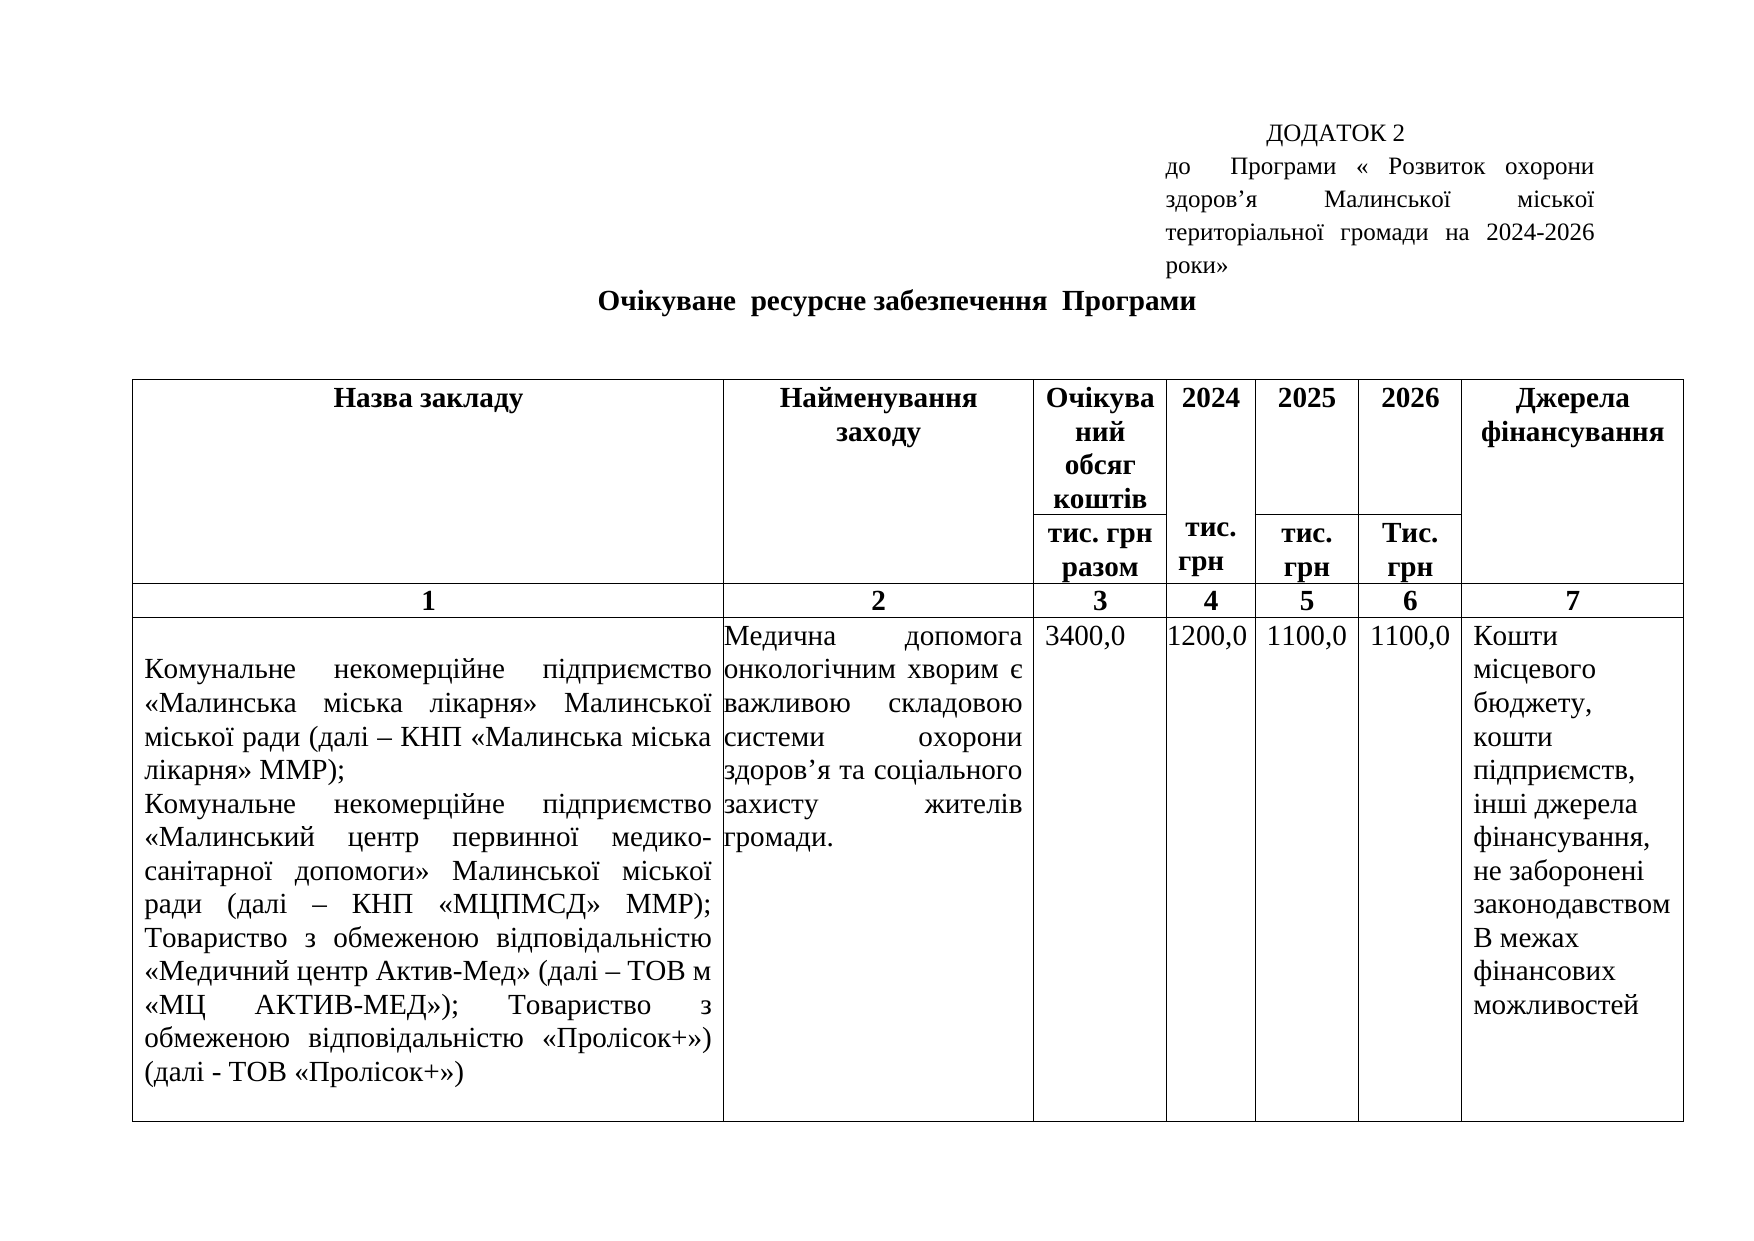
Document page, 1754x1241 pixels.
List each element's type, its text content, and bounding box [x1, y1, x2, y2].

table_header 2026 [1359, 380, 1461, 514]
table_cell 1100,0 [1359, 618, 1461, 1121]
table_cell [1462, 618, 1683, 1121]
table_cell Тис. грн [1359, 515, 1461, 582]
table_cell тис. грн разом [1034, 515, 1166, 582]
table_header Очікуваний обсяг коштів [1034, 380, 1166, 514]
table_cell 5 [1256, 584, 1358, 617]
text до Програми « Розвиток охорони здоров’я Малинської міської територіальної громади на 2024-2026 роки» [1165, 151, 1595, 279]
table_cell 1200,0 [1167, 618, 1255, 1121]
table_cell 3 [1034, 584, 1166, 617]
table_cell 4 [1167, 584, 1255, 617]
table_cell 3400,0 [1034, 618, 1166, 1121]
table_header Назва закладу [133, 380, 723, 582]
table_cell Медична допомога онкологічним хворим є важливою складовою системи охорони здоров’я та соціального захисту жителів громади. [724, 618, 1033, 1121]
text Очікуване ресурсне забезпечення Програми [133, 283, 1595, 317]
table_cell Комунальне некомерційне підприємство «Малинська міська лікарня» Малинської міської ради (далі – КНП «Малинська міська лікарня» ММР); Комунальне некомерційне підприємство «Малинський центр первинної медико-санітарної допомоги» Малинської міської ради (далі – КНП «МЦПМСД» ММР); Товариство з обмеженою відповідальністю «Медичний центр Актив-Мед» (далі – ТОВ м «МЦ АКТИВ-МЕД»); Товариство з обмеженою відповідальністю «Пролісок+») (далі - ТОВ «Пролісок+») [133, 618, 723, 1121]
table_cell 7 [1462, 584, 1683, 617]
table_header Джерела фінансування [1462, 380, 1683, 582]
table_cell 1 [133, 584, 723, 617]
table_cell 1100,0 [1256, 618, 1358, 1121]
table_cell 6 [1359, 584, 1461, 617]
table_cell тис. грн [1256, 515, 1358, 582]
text ДОДАТОК 2 [1122, 118, 1742, 147]
table_header 2024 тис. грн [1167, 380, 1255, 582]
table_header 2025 [1256, 380, 1358, 514]
table_cell 2 [724, 584, 1033, 617]
table_header Найменування заходу [724, 380, 1033, 582]
